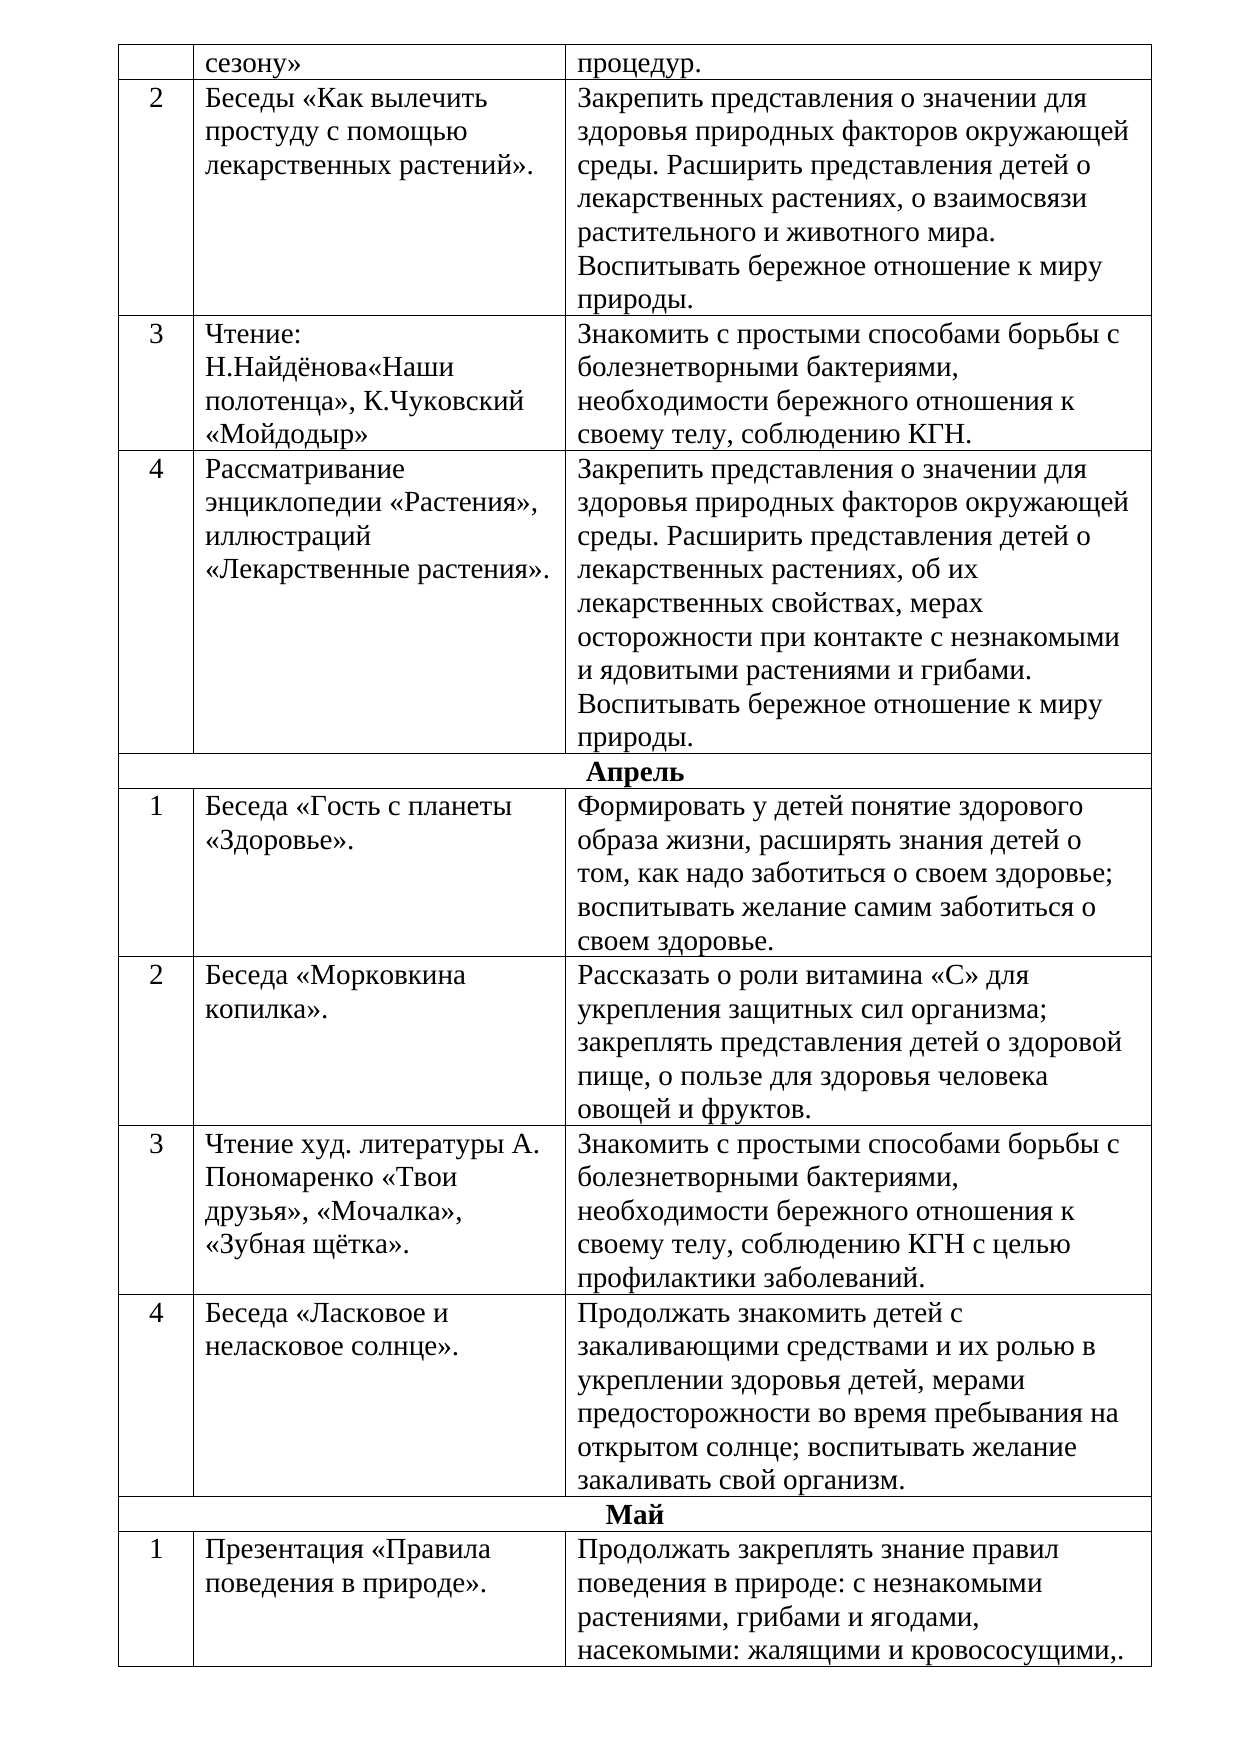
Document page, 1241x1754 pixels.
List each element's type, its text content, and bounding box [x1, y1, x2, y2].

table_cell 3 [119, 1126, 193, 1294]
table_cell 1 [119, 789, 193, 956]
table_cell Презентация «Правила поведения в природе». [194, 1532, 565, 1666]
table_cell 4 [119, 451, 193, 753]
table_cell Беседа «Ласковое и неласковое солнце». [194, 1295, 565, 1496]
table_cell Чтение худ. литературы А. Пономаренко «Твои друзья», «Мочалка», «Зубная щётка». [194, 1126, 565, 1294]
table_cell 1 [119, 45, 193, 79]
table_cell Формировать у детей понятие здорового образа жизни, расширять знания детей о том, как надо заботиться о своем здоровье; воспитывать желание самим заботиться о своем здоровье. [566, 789, 1151, 956]
table_cell Рассказать о роли витамина «С» для укрепления защитных сил организма; закреплять представления детей о здоровой пище, о пользе для здоровья человека овощей и фруктов. [566, 957, 1151, 1125]
table_cell 2 [119, 957, 193, 1125]
table_cell Чтение: Н.Найдёнова«Наши полотенца», К.Чуковский «Мойдодыр» [194, 316, 565, 450]
table_cell Апрель [119, 754, 1151, 787]
table_cell Беседа «Гость с планеты «Здоровье». [194, 789, 565, 956]
table_cell Беседы «Как вылечить простуду с помощью лекарственных растений». [194, 80, 565, 315]
table_cell Беседа «Морковкина копилка». [194, 957, 565, 1125]
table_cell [194, 45, 565, 79]
table_cell Закрепить представления о значении для здоровья природных факторов окружающей среды. Расширить представления детей о лекарственных растениях, об их лекарственных свойствах, мерах осторожности при контакте с незнакомыми и ядовитыми растениями и грибами. Воспитывать бережное отношение к миру природы. [566, 451, 1151, 753]
table_cell Май [119, 1497, 1151, 1531]
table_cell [566, 45, 1151, 79]
table_cell Продолжать знакомить детей с закаливающими средствами и их ролью в укреплении здоровья детей, мерами предосторожности во время пребывания на открытом солнце; воспитывать желание закаливать свой организм. [566, 1295, 1151, 1496]
table_cell 1 [119, 1532, 193, 1666]
table_cell Продолжать закреплять знание правил поведения в природе: с незнакомыми растениями, грибами и ягодами, насекомыми: жалящими и кровососущими,. [566, 1532, 1151, 1666]
table_cell 2 [119, 80, 193, 315]
table_cell 3 [119, 316, 193, 450]
table_cell 4 [119, 1295, 193, 1496]
table_cell Рассматривание энциклопедии «Растения», иллюстраций «Лекарственные растения». [194, 451, 565, 753]
table_cell Знакомить с простыми способами борьбы с болезнетворными бактериями, необходимости бережного отношения к своему телу, соблюдению КГН. [566, 316, 1151, 450]
table_cell Знакомить с простыми способами борьбы с болезнетворными бактериями, необходимости бережного отношения к своему телу, соблюдению КГН с целью профилактики заболеваний. [566, 1126, 1151, 1294]
